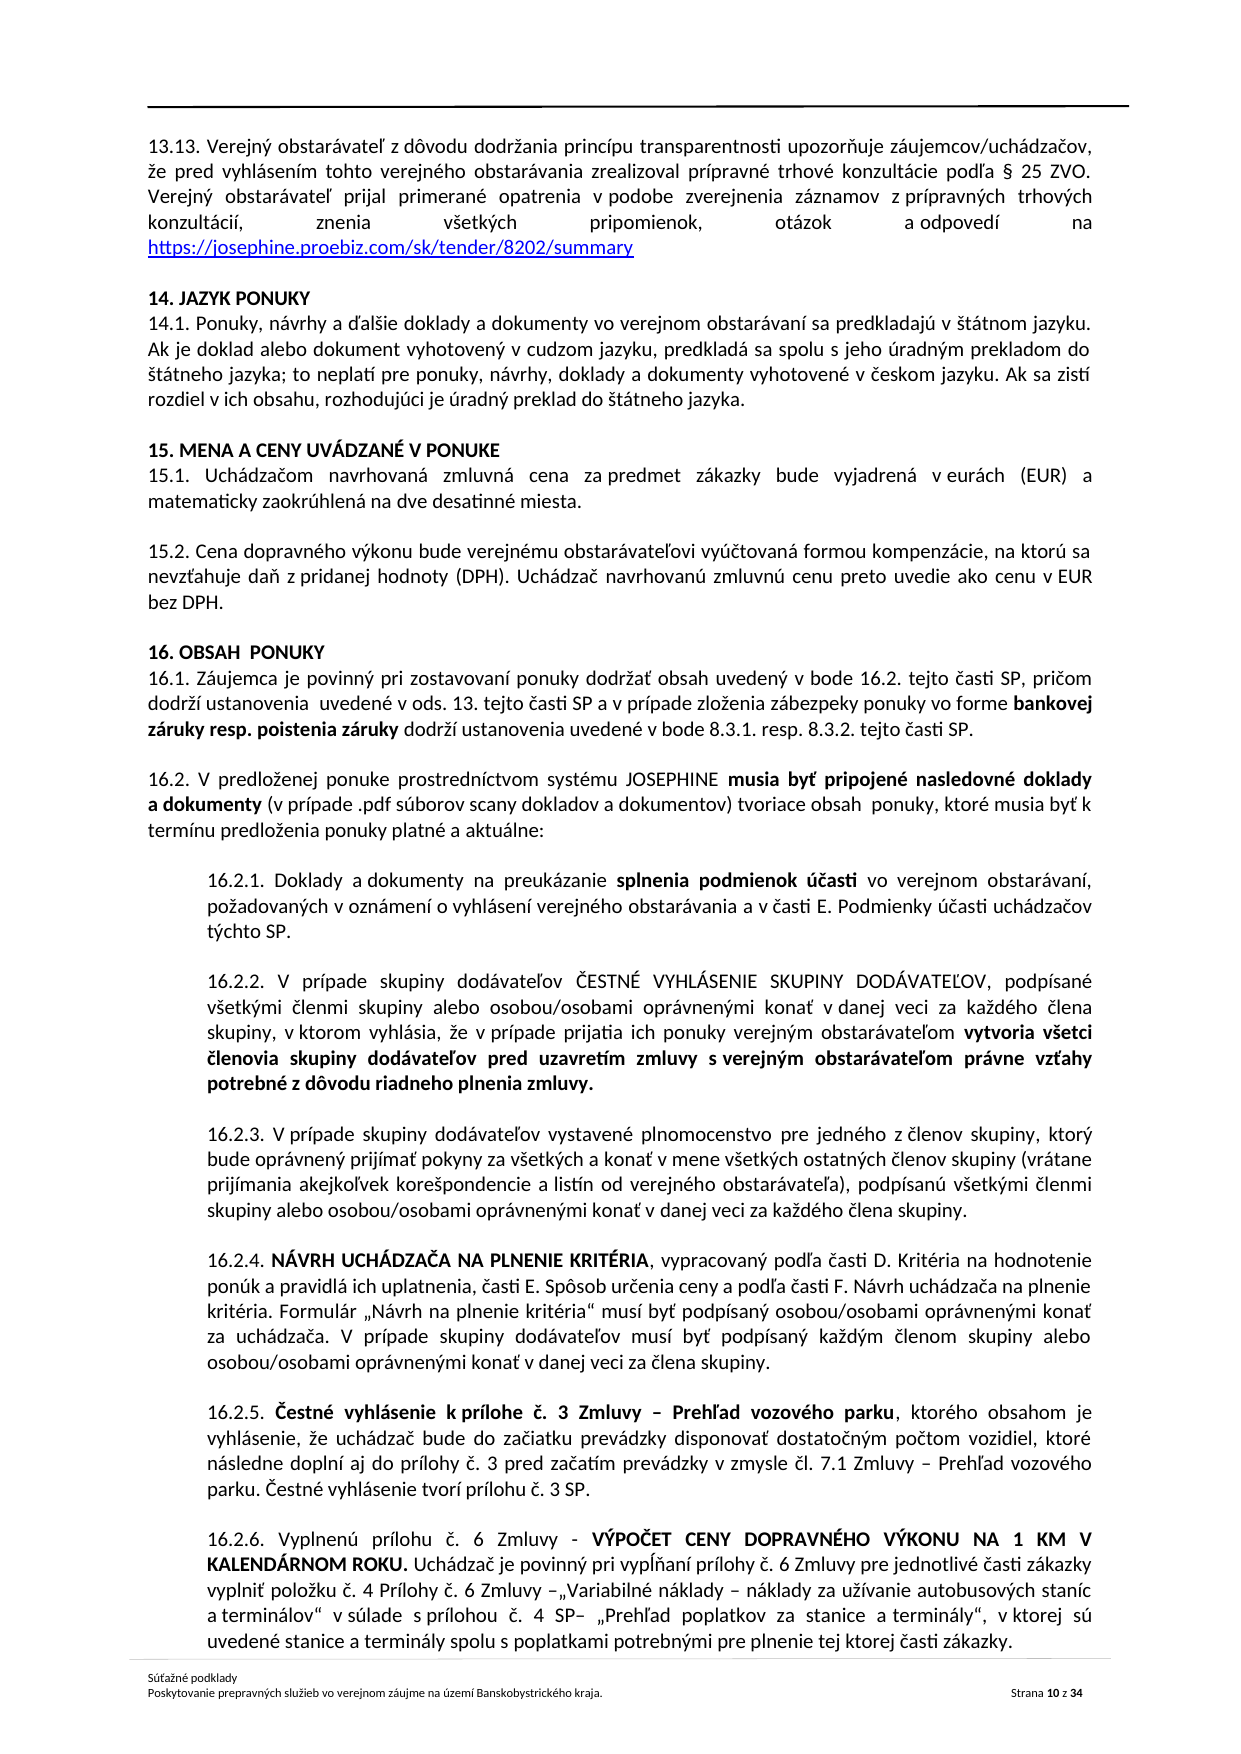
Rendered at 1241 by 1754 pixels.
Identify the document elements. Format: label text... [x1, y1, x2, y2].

text 16.2.5. Čestné vyhlásenie k prílohe č. 3 Zmluvy – Prehľad vozového parku, ktorého obsahom je vyhlásenie, že uchádzač bude do začiatku prevádzky disponovať dostatočným počtom vozidiel, ktoré následne doplní aj do prílohy č. 3 pred začatím prevádzky v zmysle čl. 7.1 Zmluvy – Prehľad vozového parku. Čestné vyhlásenie tvorí prílohu č. 3 SP. [207, 1399, 1092, 1501]
text 16.2. V predloženej ponuke prostredníctvom systému JOSEPHINE musia byť pripojené nasledovné doklady a dokumenty (v prípade .pdf súborov scany dokladov a dokumentov) tvoriace obsah ponuky, ktoré musia byť k termínu predloženia ponuky platné a aktuálne: [148, 766, 1092, 842]
text 14.1. Ponuky, návrhy a ďalšie doklady a dokumenty vo verejnom obstarávaní sa predkladajú v štátnom jazyku. Ak je doklad alebo dokument vyhotovený v cudzom jazyku, predkladá sa spolu s jeho úradným prekladom do štátneho jazyka; to neplatí pre ponuky, návrhy, doklady a dokumenty vyhotovené v českom jazyku. Ak sa zistí rozdiel v ich obsahu, rozhodujúci je úradný preklad do štátneho jazyka. [148, 310, 1092, 412]
text 15.1. Uchádzačom navrhovaná zmluvná cena za predmet zákazky bude vyjadrená v eurách (EUR) a matematicky zaokrúhlená na dve desatinné miesta. [148, 462, 1092, 513]
text 16.2.2. V prípade skupiny dodávateľov čestné vyhlásenie skupiny dodávateľov, podpísané všetkými členmi skupiny alebo osobou/osobami oprávnenými konať v danej veci za každého člena skupiny, v ktorom vyhlásia, že v prípade prijatia ich ponuky verejným obstarávateľom vytvoria všetci členovia skupiny dodávateľov pred uzavretím zmluvy s verejným obstarávateľom právne vzťahy potrebné z dôvodu riadneho plnenia zmluvy. [207, 969, 1092, 1096]
text 15. MENA A CENY UVÁDZANÉ V PONUKE [148, 437, 1092, 462]
text 16.2.3. V prípade skupiny dodávateľov vystavené plnomocenstvo pre jedného z členov skupiny, ktorý bude oprávnený prijímať pokyny za všetkých a konať v mene všetkých ostatných členov skupiny (vrátane prijímania akejkoľvek korešpondencie a listín od verejného obstarávateľa), podpísanú všetkými členmi skupiny alebo osobou/osobami oprávnenými konať v danej veci za každého člena skupiny. [207, 1121, 1092, 1222]
text 16. OBSAH PONUKY [148, 639, 1092, 665]
text 13.13. Verejný obstarávateľ z dôvodu dodržania princípu transparentnosti upozorňuje záujemcov/uchádzačov, že pred vyhlásením tohto verejného obstarávania zrealizoval prípravné trhové konzultácie podľa § 25 ZVO. Verejný obstarávateľ prijal primerané opatrenia v podobe zverejnenia záznamov z prípravných trhových konzultácií, znenia všetkých pripomienok, otázok a odpovedí na https://josephine.proebiz.com/sk/tender/8202/summary [148, 133, 1092, 260]
text 16.2.4. NÁVRH UCHÁDZAČA NA PLNENIE KRITÉRIA, vypracovaný podľa časti D. Kritéria na hodnotenie ponúk a pravidlá ich uplatnenia, časti E. Spôsob určenia ceny a podľa časti F. Návrh uchádzača na plnenie kritéria. Formulár „Návrh na plnenie kritéria“ musí byť podpísaný osobou/osobami oprávnenými konať za uchádzača. V prípade skupiny dodávateľov musí byť podpísaný každým členom skupiny alebo osobou/osobami oprávnenými konať v danej veci za člena skupiny. [207, 1247, 1092, 1374]
text 15.2. Cena dopravného výkonu bude verejnému obstarávateľovi vyúčtovaná formou kompenzácie, na ktorú sa nevzťahuje daň z pridanej hodnoty (DPH). Uchádzač navrhovanú zmluvnú cenu preto uvedie ako cenu v EUR bez DPH. [148, 538, 1092, 614]
text 16.2.6. Vyplnenú prílohu č. 6 Zmluvy - VÝPOČET CENY DOPRAVNÉHO VÝKONU NA 1 KM V KALENDÁRNOM ROKU. Uchádzač je povinný pri vypĺňaní prílohy č. 6 Zmluvy pre jednotlivé časti zákazky vyplniť položku č. 4 Prílohy č. 6 Zmluvy –„Variabilné náklady – náklady za užívanie autobusových staníc a terminálov“ v súlade s prílohou č. 4 SP– „Prehľad poplatkov za stanice a terminály“, v ktorej sú uvedené stanice a terminály spolu s poplatkami potrebnými pre plnenie tej ktorej časti zákazky. [207, 1526, 1092, 1653]
text 16.2.1. Doklady a dokumenty na preukázanie splnenia podmienok účasti vo verejnom obstarávaní, požadovaných v oznámení o vyhlásení verejného obstarávania a v časti E. Podmienky účasti uchádzačov týchto SP. [207, 867, 1092, 944]
text 14. JAZYK PONUKY [148, 285, 1092, 310]
text 16.1. Záujemca je povinný pri zostavovaní ponuky dodržať obsah uvedený v bode 16.2. tejto časti SP, pričom dodrží ustanovenia uvedené v ods. 13. tejto časti SP a v prípade zloženia zábezpeky ponuky vo forme bankovej záruky resp. poistenia záruky dodrží ustanovenia uvedené v bode 8.3.1. resp. 8.3.2. tejto časti SP. [148, 665, 1092, 741]
